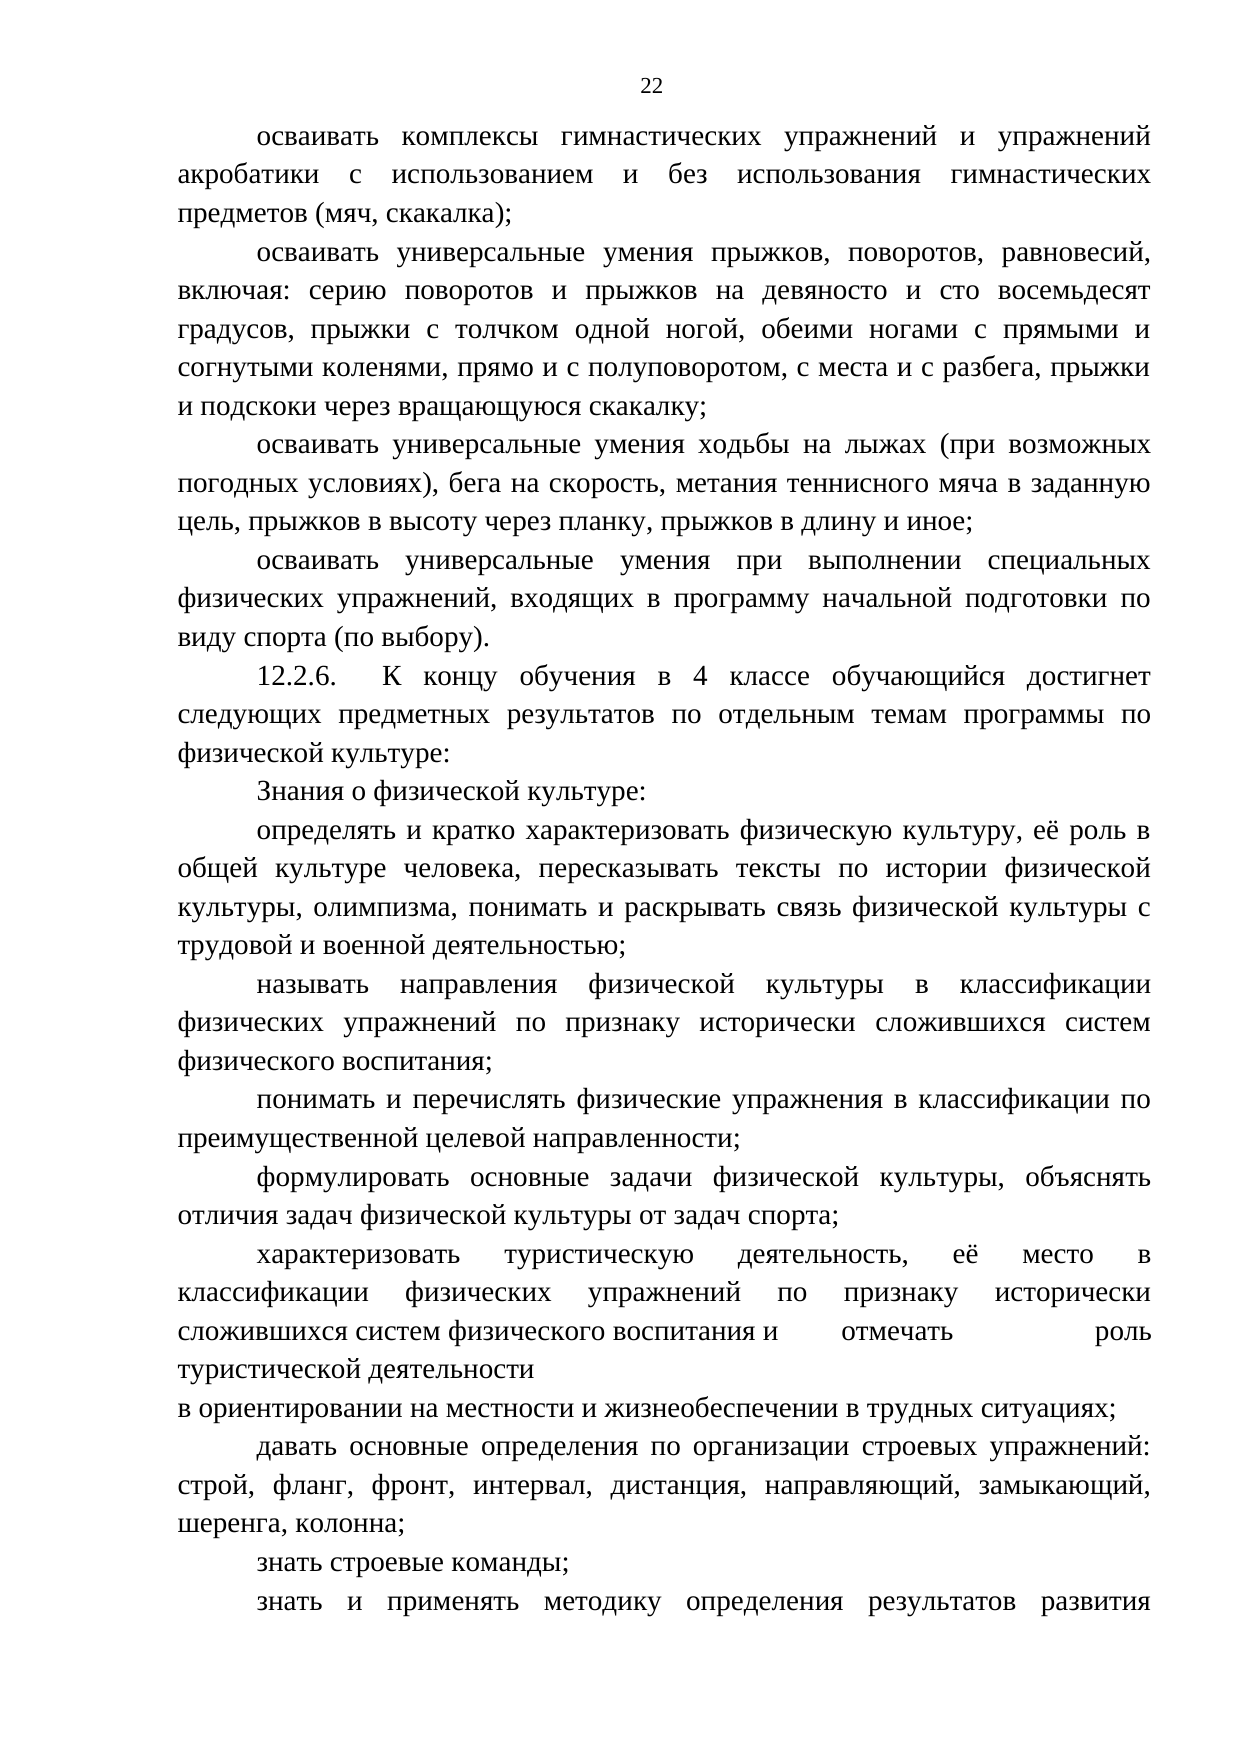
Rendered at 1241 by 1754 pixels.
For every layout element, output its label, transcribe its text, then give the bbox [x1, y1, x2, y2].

list К концу обучения в 4 классе обучающийся достигнет следующих предметных результатов по отдельным темам программы по физической культуре: [177, 658, 1152, 768]
text давать основные определения по организации строевых упражнений: строй, фланг, фронт, интервал, дистанция, направляющий, замыкающий, шеренга, колонна; [177, 1428, 1152, 1539]
text знать строевые команды; [177, 1544, 1152, 1578]
text формулировать основные задачи физической культуры, объяснять отличия задач физической культуры от задач спорта; [177, 1159, 1152, 1231]
text называть направления физической культуры в классификации физических упражнений по признаку исторически сложившихся систем физического воспитания; [177, 966, 1152, 1077]
text определять и кратко характеризовать физическую культуру, её роль в общей культуре человека, пересказывать тексты по истории физической культуры, олимпизма, понимать и раскрывать связь физической культуры с трудовой и военной деятельностью; [177, 812, 1152, 961]
text понимать и перечислять физические упражнения в классификации по преимущественной целевой направленности; [177, 1082, 1152, 1154]
text осваивать комплексы гимнастических упражнений и упражнений акробатики с использованием и без использования гимнастических предметов (мяч, скакалка); [177, 118, 1152, 229]
text в ориентировании на местности и жизнеобеспечении в трудных ситуациях; [177, 1390, 1152, 1423]
text осваивать универсальные умения прыжков, поворотов, равновесий, включая: серию поворотов и прыжков на девяносто и сто восемьдесят градусов, прыжки с толчком одной ногой, обеими ногами с прямыми и согнутыми коленями, прямо и с полуповоротом, с места и с разбега, прыжки и подскоки через вращающуюся скакалку; [177, 234, 1152, 421]
text осваивать универсальные умения при выполнении специальных физических упражнений, входящих в программу начальной подготовки по виду спорта (по выбору). [177, 542, 1152, 653]
text осваивать универсальные умения ходьбы на лыжах (при возможных погодных условиях), бега на скорость, метания теннисного мяча в заданную цель, прыжков в высоту через планку, прыжков в длину и иное; [177, 426, 1152, 537]
text Знания о физической культуре: [177, 773, 1152, 807]
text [177, 1583, 1152, 1616]
text характеризовать туристическую деятельность, её место в классификации физических упражнений по признаку исторически сложившихся систем физического воспитания и отмечать роль туристической деятельности [177, 1236, 1152, 1385]
